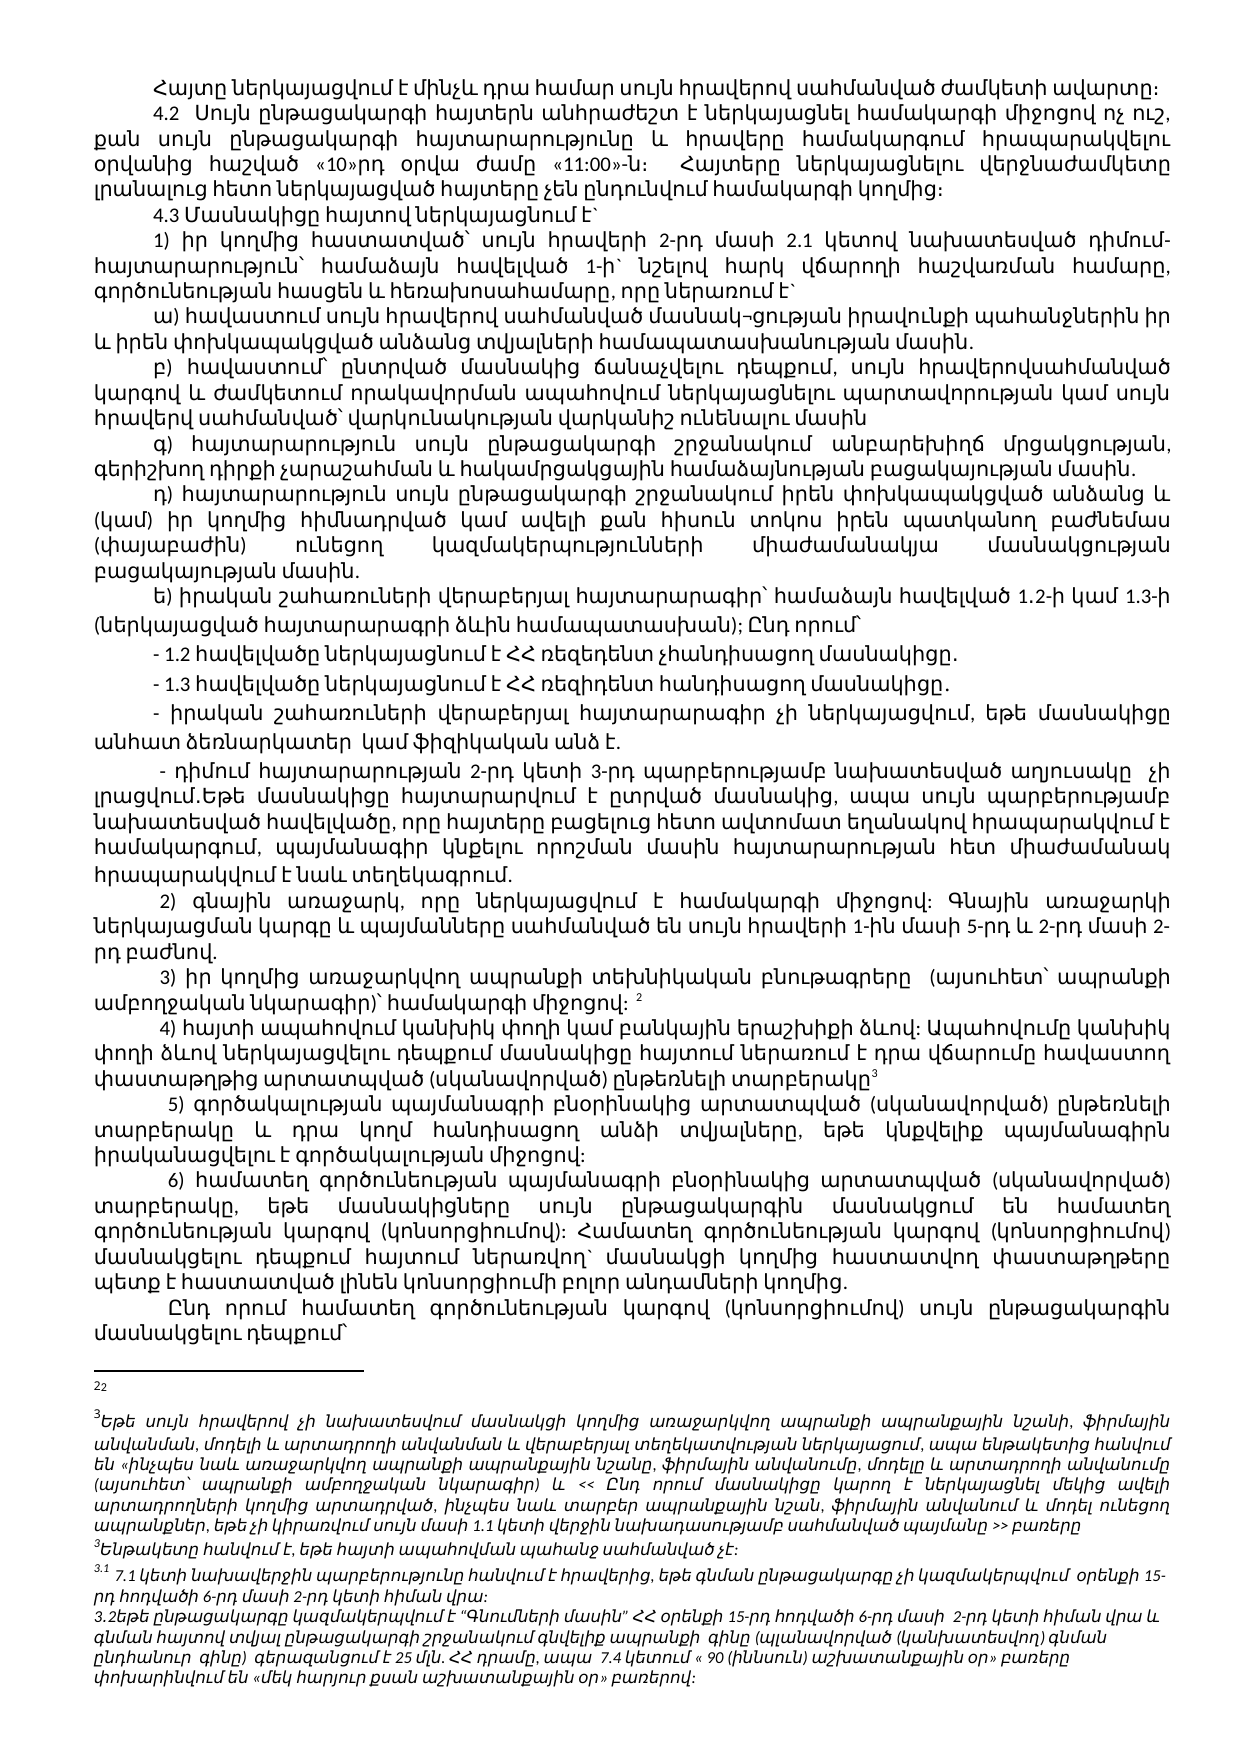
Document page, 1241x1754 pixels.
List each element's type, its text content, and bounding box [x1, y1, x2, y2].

text 3) իր կողմից առաջարկվող ապրանքի տեխնիկական բնութագրերը (այսուհետ՝ ապրանքի ամբողջական նկարագիր)՝ համակարգի միջոցով: 2 [94, 964, 1171, 1015]
text գ) հայտարարություն սույն ընթացակարգի շրջանակում անբարեխիղճ մրցակցության, գերիշխող դիրքի չարաշահման և հակամրցակցային համաձայնության բացակայության մասին. [94, 431, 1171, 482]
text - 1.3 հավելվածը ներկայացնում է ՀՀ ռեզիդենտ հանդիսացող մասնակիցը․ [94, 671, 1171, 696]
text Ընդ որում համատեղ գործունեության կարգով (կոնսորցիումով) սույն ընթացակարգին մասնակցելու դեպքում՝ [94, 1295, 1171, 1346]
text Հայտը ներկայացվում է մինչև դրա համար սույն հրավերով սահմանված ժամկետի ավարտը։ [94, 75, 1171, 100]
text բ) հավաստում՝ ընտրված մասնակից ճանաչվելու դեպքում, սույն հրավերովսահմանված կարգով և ժամկետում որակավորման ապահովում ներկայացնելու պարտավորության կամ սույն հրավերվ սահմանված՝ վարկունակության վարկանիշ ունենալու մասին [94, 354, 1171, 431]
text - 1.2 հավելվածը ներկայացնում է ՀՀ ռեզեդենտ չհանդիսացող մասնակիցը․ [94, 642, 1171, 667]
text 6) համատեղ գործունեության պայմանագրի բնօրինակից արտատպված (սկանավորված) տարբերակը, եթե մասնակիցները սույն ընթացակարգին մասնակցում են համատեղ գործունեության կարգով (կոնսորցիումով): Համատեղ գործունեության կարգով (կոնսորցիումով) մասնակցելու դեպքում հայտում ներառվող` մասնակցի կողմից հաստատվող փաստաթղթերը պետք է հաստատված լինեն կոնսորցիումի բոլոր անդամների կողմից. [94, 1168, 1171, 1295]
text ե) իրական շահառուների վերաբերյալ հայտարարագիր՝ համաձայն հավելված 1․2-ի կամ 1.3-ի (ներկայացված հայտարարագրի ձևին համապատասխան); Ընդ որում՝ [94, 583, 1171, 638]
text 5) գործակալության պայմանագրի բնօրինակից արտատպված (սկանավորված) ընթեռնելի տարբերակը և դրա կողմ հանդիսացող անձի տվյալները, եթե կնքվելիք պայմանագիրն իրականացվելու է գործակալության միջոցով: [94, 1091, 1171, 1168]
text - դիմում հայտարարության 2-րդ կետի 3-րդ պարբերությամբ նախատեսված աղյուսակը չի լրացվում․Եթե մասնակիցը հայտարարվում է ըտրված մասնակից, ապա սույն պարբերությամբ նախատեսված հավելվածը, որը հայտերը բացելուց հետո ավտոմատ եղանակով հրապարակվում է համակարգում, պայմանագիր կնքելու որոշման մասին հայտարարության հետ միաժամանակ հրապարակվում է նաև տեղեկագրում. [94, 758, 1171, 888]
text 4) հայտի ապահովում կանխիկ փողի կամ բանկային երաշխիքի ձևով: Ապահովումը կանխիկ փողի ձևով ներկայացվելու դեպքում մասնակիցը հայտում ներառում է դրա վճարումը հավաստող փաստաթղթից արտատպված (սկանավորված) ընթեռնելի տարբերակը3 [94, 1015, 1171, 1091]
text 2) գնային առաջարկ, որը ներկայացվում է համակարգի միջոցով: Գնային առաջարկի ներկայացման կարգը և պայմանները սահմանված են սույն հրավերի 1-ին մասի 5-րդ և 2-րդ մասի 2-րդ բաժնով. [94, 888, 1171, 964]
text - իրական շահառուների վերաբերյալ հայտարարագիր չի ներկայացվում, եթե մասնակիցը անհատ ձեռնարկատեր կամ ֆիզիկական անձ է. [94, 700, 1171, 754]
text դ) հայտարարություն սույն ընթացակարգի շրջանակում իրեն փոխկապակցված անձանց և (կամ) իր կողմից հիմնադրված կամ ավելի քան հիսուն տոկոս իրեն պատկանող բաժնեմաս (փայաբաժին) ունեցող կազմակերպությունների միաժամանակյա մասնակցության բացակայության մասին. [94, 482, 1171, 583]
text ա) հավաստում սույն հրավերով սահմանված մասնակ¬ցության իրավունքի պահանջներին իր և իրեն փոխկապակցված անձանց տվյալների համապատասխանության մասին. [94, 304, 1171, 354]
text 1) իր կողմից հաստատված՝ սույն հրավերի 2-րդ մասի 2.1 կետով նախատեսված դիմում-հայտարարություն՝ համաձայն հավելված 1-ի` նշելով հարկ վճարողի հաշվառման համարը, գործունեության հասցեն և հեռախոսահամարը, որը ներառում է` [94, 227, 1171, 304]
text 4.2 Սույն ընթացակարգի հայտերն անհրաժեշտ է ներկայացնել համակարգի միջոցով ոչ ուշ, քան սույն ընթացակարգի հայտարարությունը և հրավերը համակարգում հրապարակվելու օրվանից հաշված «10»րդ օրվա ժամը «11:00»-ն։ Հայտերը ներկայացնելու վերջնաժամկետը լրանալուց հետո ներկայացված հայտերը չեն ընդունվում համակարգի կողմից։ [94, 100, 1171, 202]
text 4.3 Մասնակիցը հայտով ներկայացնում է` [94, 202, 1171, 227]
